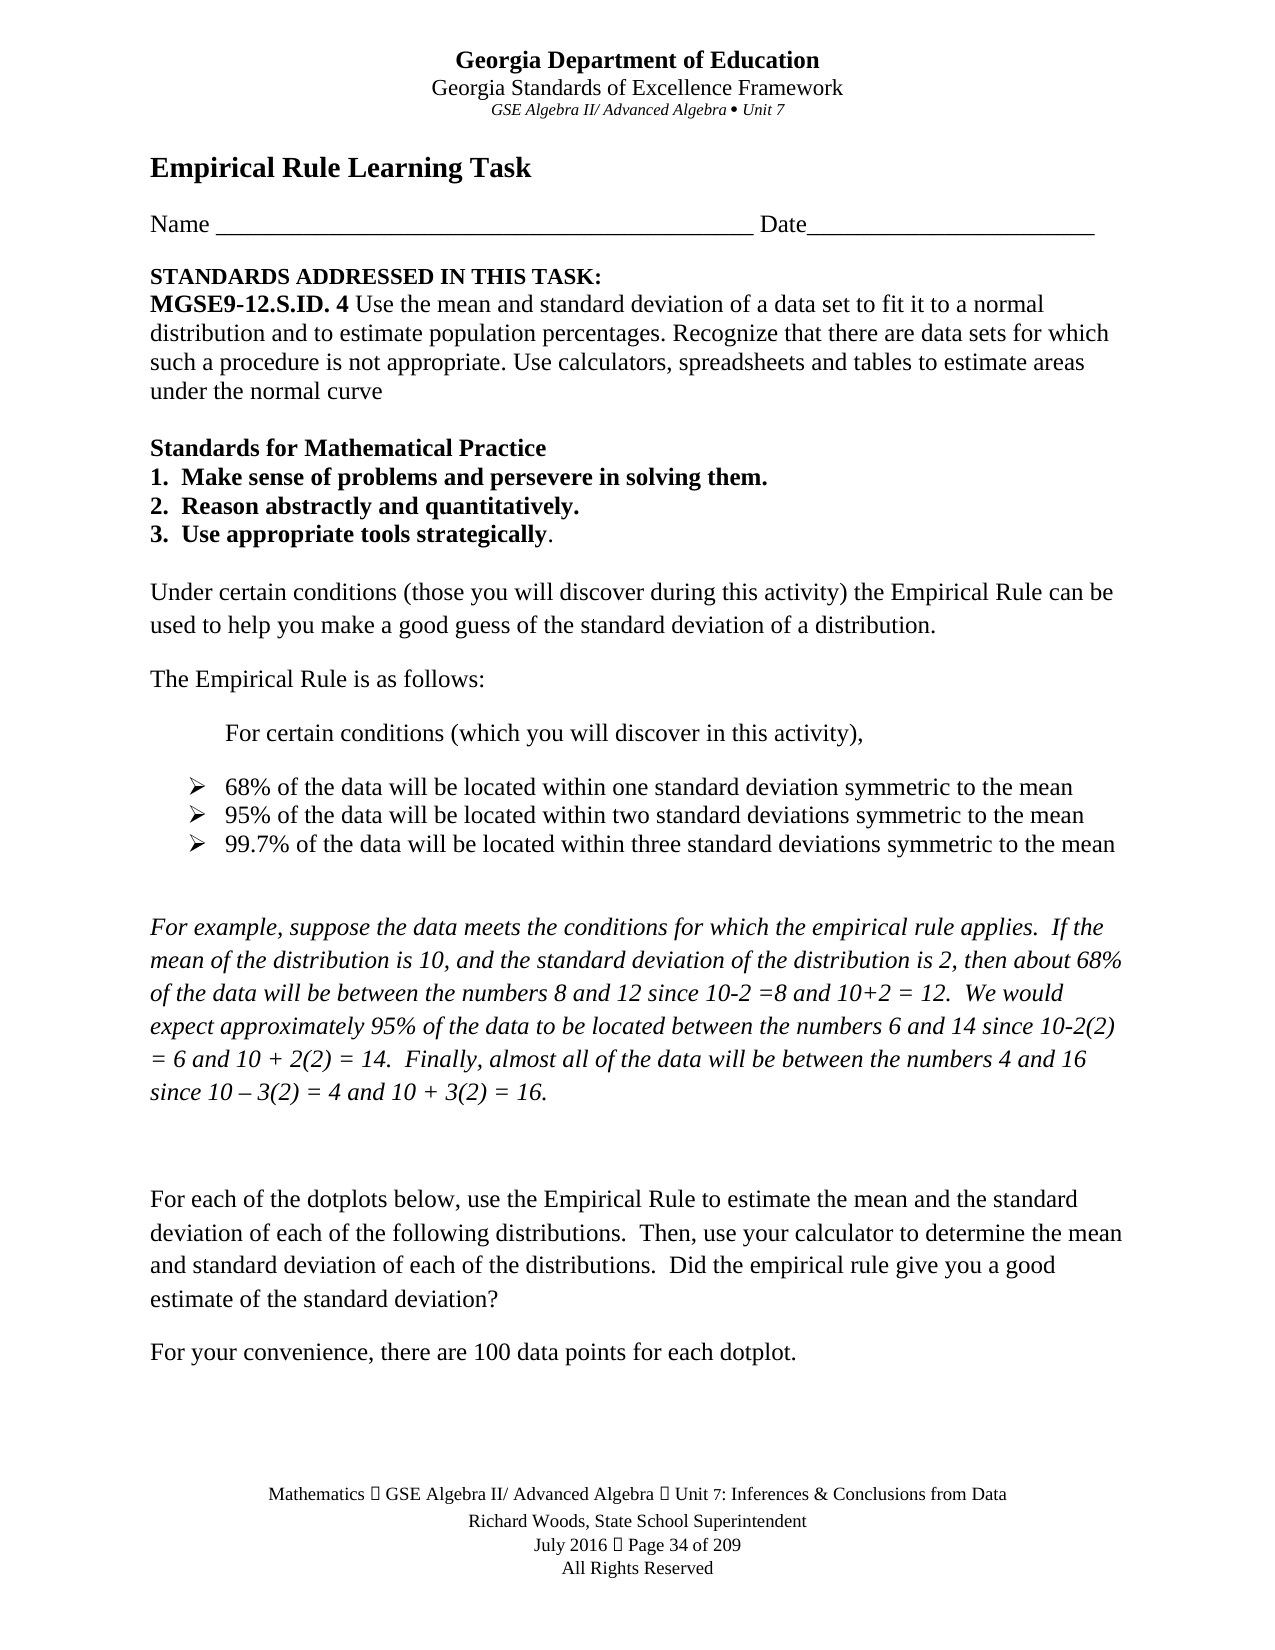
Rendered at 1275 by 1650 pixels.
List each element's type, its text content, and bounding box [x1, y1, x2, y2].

text The Empirical Rule is as follows: [150, 664, 1125, 693]
list 68% of the data will be located within one standard deviation symmetric to the mean [187, 772, 1125, 800]
text STANDARDS ADDRESSED IN THIS TASK: [150, 263, 1125, 289]
text Empirical Rule Learning Task [150, 150, 1125, 183]
text Name ___________________________________________ Date_______________________ [150, 209, 1125, 238]
text For each of the dotplots below, use the Empirical Rule to estimate the mean and the standard deviation of each of the following distributions. Then, use your calculator to determine the mean and standard deviation of each of the distributions. Did the empirical rule give you a good estimate of the standard deviation? [150, 1184, 1125, 1312]
text 3. Use appropriate tools strategically. [150, 519, 1125, 548]
text Standards for Mathematical Practice [150, 433, 1125, 462]
text 2. Reason abstractly and quantitatively. [150, 491, 1125, 519]
text Under certain conditions (those you will discover during this activity) the Empirical Rule can be used to help you make a good guess of the standard deviation of a distribution. [150, 577, 1125, 639]
list 99.7% of the data will be located within three standard deviations symmetric to the mean [187, 829, 1125, 858]
text For example, suppose the data meets the conditions for which the empirical rule applies. If the mean of the distribution is 10, and the standard deviation of the distribution is 2, then about 68% of the data will be between the numbers 8 and 12 since 10-2 =8 and 10+2 = 12. We would expect approximately 95% of the data to be located between the numbers 6 and 14 since 10-2(2) = 6 and 10 + 2(2) = 14. Finally, almost all of the data will be between the numbers 4 and 16 since 10 – 3(2) = 4 and 10 + 3(2) = 16. [150, 912, 1125, 1106]
text For your convenience, there are 100 data points for each dotplot. [150, 1337, 1125, 1366]
list 95% of the data will be located within two standard deviations symmetric to the mean [187, 800, 1125, 829]
text For certain conditions (which you will discover in this activity), [150, 718, 1125, 747]
text 1. Make sense of problems and persevere in solving them. [150, 462, 1125, 491]
text MGSE9-12.S.ID. 4 Use the mean and standard deviation of a data set to fit it to a normal distribution and to estimate population percentages. Recognize that there are data sets for which such a procedure is not appropriate. Use calculators, spreadsheets and tables to estimate areas under the normal curve [150, 289, 1125, 404]
